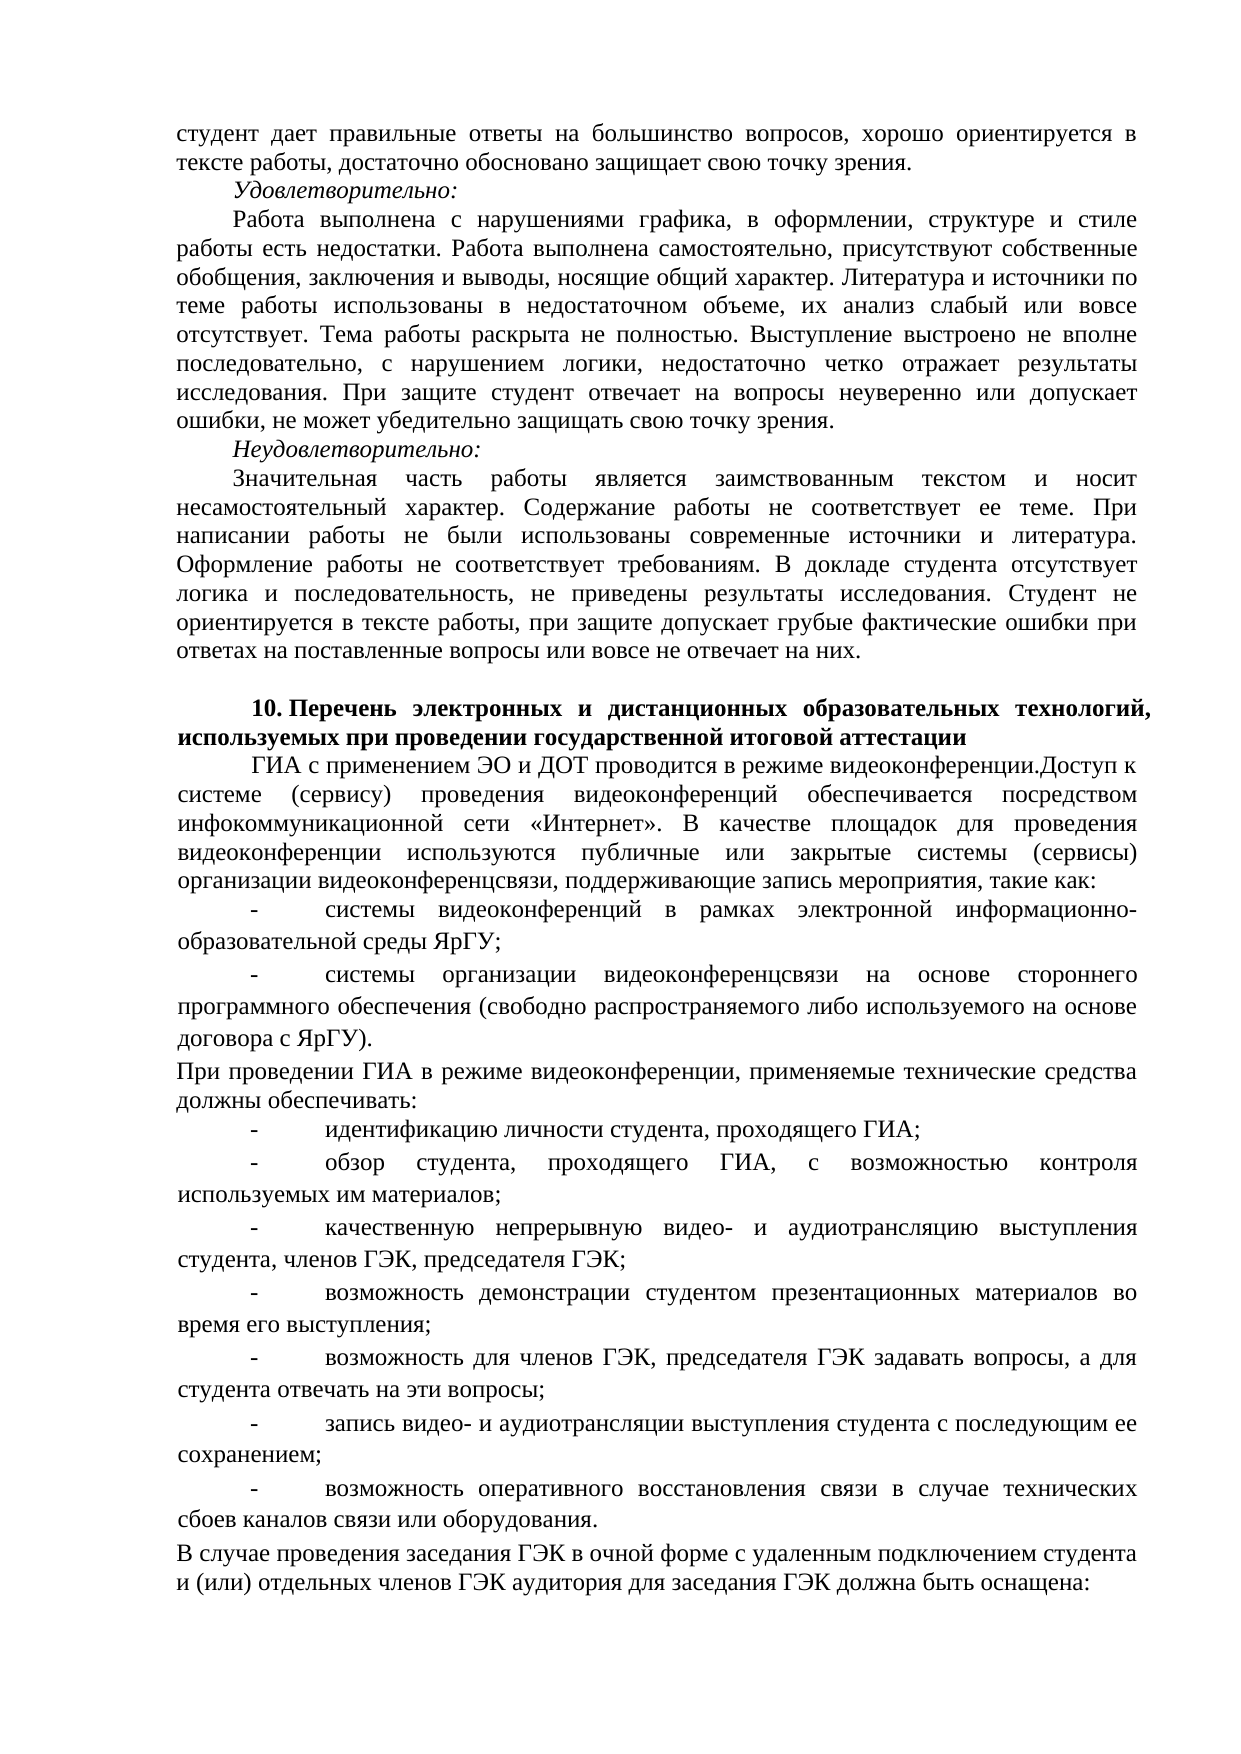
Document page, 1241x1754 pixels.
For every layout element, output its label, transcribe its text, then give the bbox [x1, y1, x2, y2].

list качественную непрерывную видео- и аудиотрансляцию выступления студента, членов ГЭК, председателя ГЭК; [177, 1212, 1138, 1273]
text Работа выполнена с нарушениями графика, в оформлении, структуре и стиле работы есть недостатки. Работа выполнена самостоятельно, присутствуют собственные обобщения, заключения и выводы, носящие общий характер. Литература и источники по теме работы использованы в недостаточном объеме, их анализ слабый или вовсе отсутствует. Тема работы раскрыта не полностью. Выступление выстроено не вполне последовательно, с нарушением логики, недостаточно четко отражает результаты исследования. При защите студент отвечает на вопросы неуверенно или допускает ошибки, не может убедительно защищать свою точку зрения. [176, 204, 1138, 434]
list идентификацию личности студента, проходящего ГИА; [177, 1114, 1138, 1143]
text Неудовлетворительно: [176, 434, 1138, 463]
list возможность для членов ГЭК, председателя ГЭК задавать вопросы, а для студента отвечать на эти вопросы; [177, 1342, 1138, 1403]
text Удовлетворительно: [176, 176, 1138, 204]
text 10. Перечень электронных и дистанционных образовательных технологий, используемых при проведении государственной итоговой аттестации [177, 693, 1152, 751]
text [176, 118, 1138, 176]
text При проведении ГИА в режиме видеоконференции, применяемые технические средства должны обеспечивать: [176, 1056, 1138, 1114]
list системы видеоконференций в рамках электронной информационно-образовательной среды ЯрГУ; [177, 894, 1138, 955]
list возможность демонстрации студентом презентационных материалов во время его выступления; [177, 1277, 1138, 1338]
list возможность оперативного восстановления связи в случае технических сбоев каналов связи или оборудования. [177, 1473, 1138, 1533]
text ГИА с применением ЭО и ДОТ проводится в режиме видеоконференции.Доступ к системе (сервису) проведения видеоконференций обеспечивается посредством инфокоммуникационной сети «Интернет». В качестве площадок для проведения видеоконференции используются публичные или закрытые системы (сервисы) организации видеоконференцсвязи, поддерживающие запись мероприятия, такие как: [177, 751, 1138, 894]
list запись видео- и аудиотрансляции выступления студента с последующим ее сохранением; [177, 1408, 1138, 1468]
text В случае проведения заседания ГЭК в очной форме с удаленным подключением студента и (или) отдельных членов ГЭК аудитория для заседания ГЭК должна быть оснащена: [176, 1538, 1138, 1595]
list системы организации видеоконференцсвязи на основе стороннего программного обеспечения (свободно распространяемого либо используемого на основе договора с ЯрГУ). [177, 959, 1138, 1052]
text Значительная часть работы является заимствованным текстом и носит несамостоятельный характер. Содержание работы не соответствует ее теме. При написании работы не были использованы современные источники и литература. Оформление работы не соответствует требованиям. В докладе студента отсутствует логика и последовательность, не приведены результаты исследования. Студент не ориентируется в тексте работы, при защите допускает грубые фактические ошибки при ответах на поставленные вопросы или вовсе не отвечает на них. [176, 463, 1138, 664]
list обзор студента, проходящего ГИА, с возможностью контроля используемых им материалов; [177, 1147, 1138, 1208]
